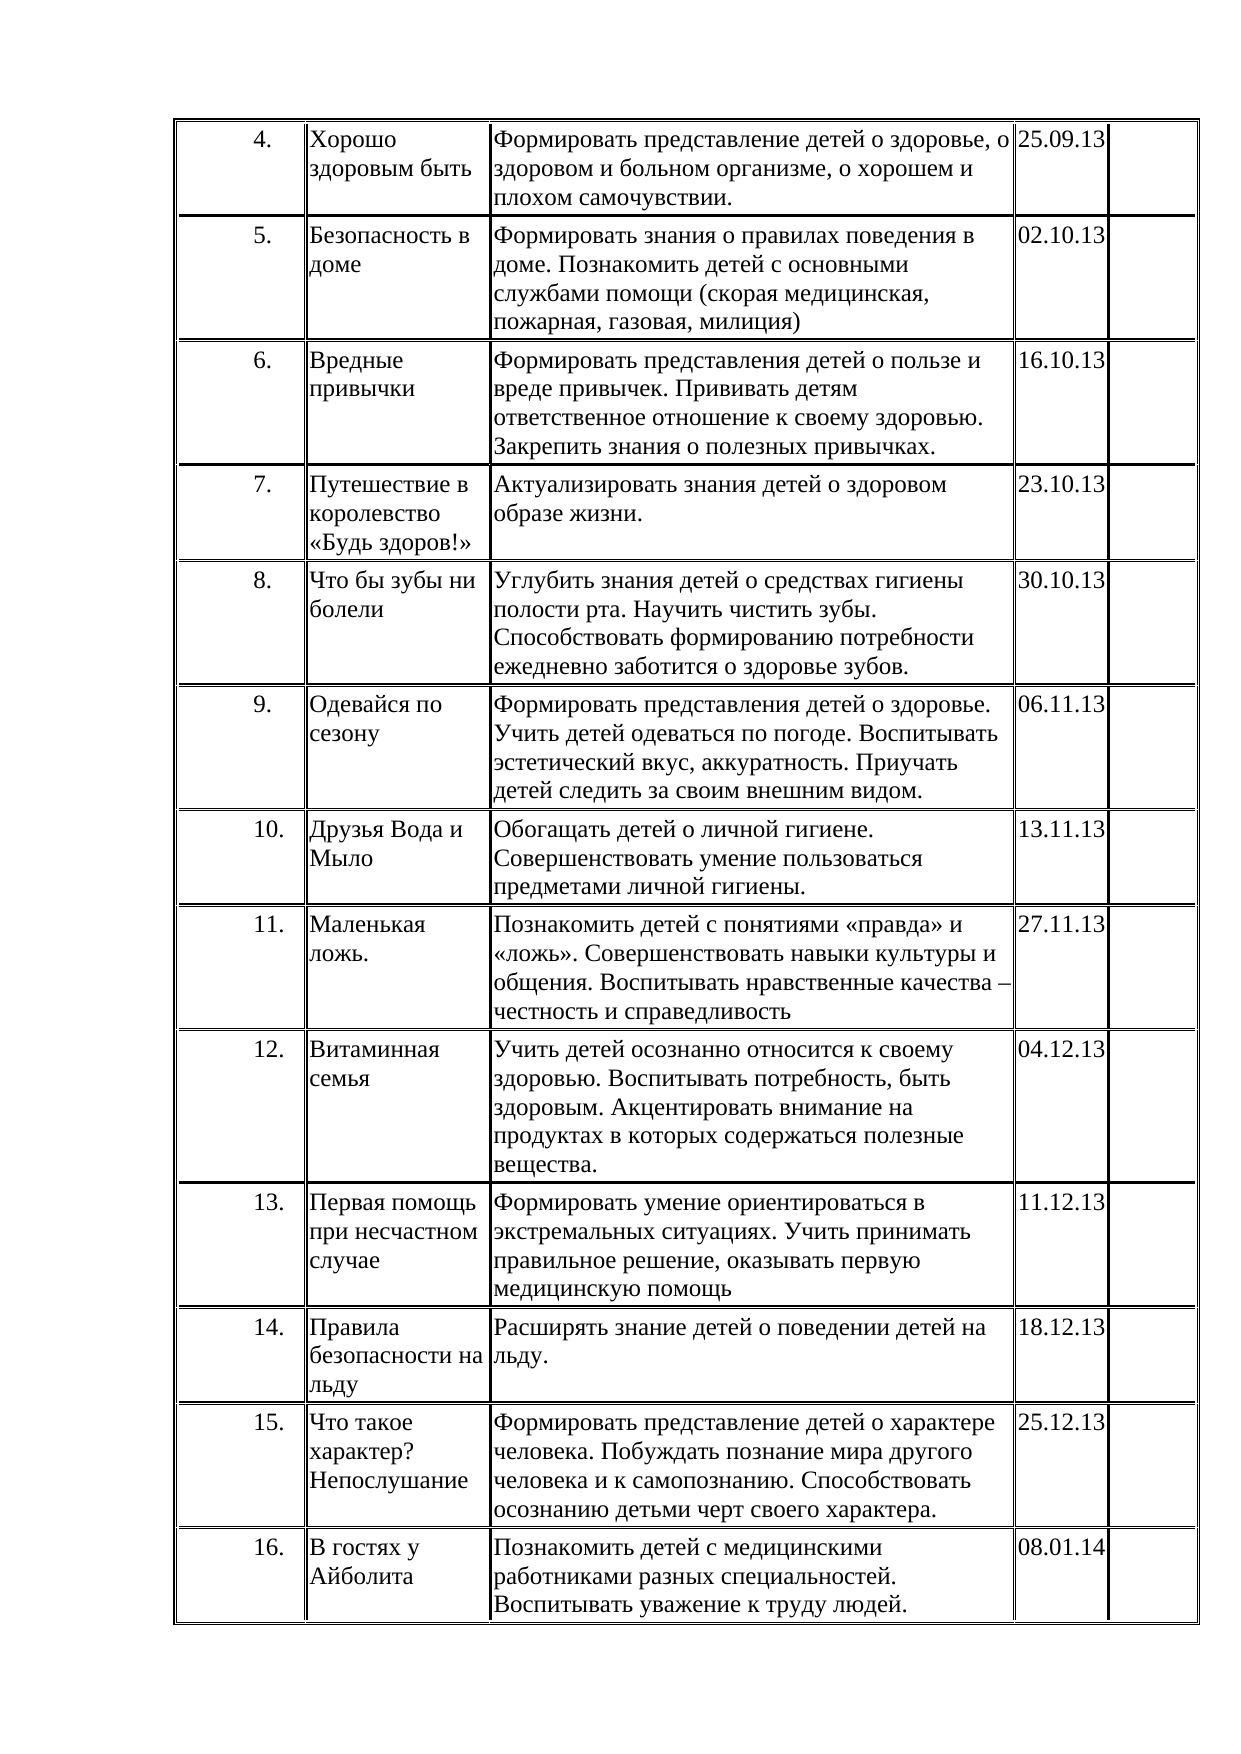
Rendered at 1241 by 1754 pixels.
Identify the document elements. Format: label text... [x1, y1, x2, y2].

table_cell [1110, 559, 1197, 683]
table_cell 5. [177, 214, 304, 338]
table_cell Витаминная семья [308, 1031, 489, 1181]
table_cell Расширять знание детей о поведении детей на льду. [492, 1309, 1013, 1401]
table_cell 08.01.14 [1015, 1529, 1108, 1621]
table_cell 10. [177, 808, 304, 903]
table_cell Обогащать детей о личной гигиене. Совершенствовать умение пользоваться предметами личной гигиены. [492, 811, 1013, 903]
table_cell 15. [177, 1401, 304, 1526]
table_cell Друзья Вода и Мыло [308, 811, 489, 903]
table_cell Безопасность в доме [308, 217, 489, 338]
table_cell 9. [177, 683, 304, 807]
table_cell Что такое характер? Непослушание [308, 1405, 489, 1526]
table_cell Углубить знания детей о средствах гигиены полости рта. Научить чистить зубы. Способствовать формированию потребности ежедневно заботится о здоровье зубов. [492, 562, 1013, 683]
table_cell 23.10.13 [1016, 466, 1107, 558]
table_cell Формировать представление детей о здоровье, о здоровом и больном организме, о хорошем и плохом самочувствии. [490, 122, 1014, 214]
table_cell [1110, 1181, 1197, 1305]
table_cell [1108, 1526, 1198, 1621]
table_cell [1110, 463, 1198, 558]
table_cell 30.10.13 [1016, 562, 1107, 683]
table_cell 27.11.13 [1016, 907, 1107, 1028]
table_cell 16. [175, 1526, 306, 1621]
table_cell Одевайся по сезону [308, 687, 489, 807]
table_cell 6. [177, 338, 304, 463]
table_cell Актуализировать знания детей о здоровом образе жизни. [492, 466, 1013, 558]
table_cell Первая помощь при несчастном случае [308, 1184, 489, 1305]
table_cell 12. [175, 1028, 306, 1181]
table_cell 13. [177, 1181, 304, 1305]
table_cell [1110, 1401, 1197, 1526]
table_cell [1110, 903, 1197, 1028]
table_cell 16.10.13 [1016, 342, 1107, 463]
table_cell Правила безопасности на льду [308, 1309, 489, 1401]
table_cell Хорошо здоровым быть [306, 120, 490, 214]
table_cell [1110, 808, 1197, 903]
table_cell Познакомить детей с медицинскими работниками разных специальностей. Воспитывать уважение к труду людей. [490, 1529, 1014, 1621]
table_cell [1108, 122, 1197, 214]
table_cell Формировать умение ориентироваться в экстремальных ситуациях. Учить принимать правильное решение, оказывать первую медицинскую помощь [492, 1184, 1013, 1305]
table_cell В гостях у Айболита [306, 1529, 490, 1621]
table_cell 14. [177, 1305, 304, 1401]
table_cell 06.11.13 [1016, 687, 1107, 807]
table_cell Что бы зубы ни болели [308, 562, 489, 683]
table_cell 25.09.13 [1015, 122, 1108, 214]
table_cell [1110, 683, 1197, 807]
table_cell 18.12.13 [1016, 1309, 1107, 1401]
table_cell Маленькая ложь. [308, 907, 489, 1028]
table_cell [1108, 1028, 1198, 1181]
table_cell Познакомить детей с понятиями «правда» и «ложь». Совершенствовать навыки культуры и общения. Воспитывать нравственные качества – честность и справедливость [492, 907, 1013, 1028]
table_cell 11.12.13 [1016, 1184, 1107, 1305]
table_cell [1110, 214, 1197, 338]
table_cell 04.12.13 [1016, 1031, 1107, 1181]
table_cell 4. [177, 120, 306, 214]
table_cell [1110, 1305, 1197, 1401]
table_cell Учить детей осознанно относится к своему здоровью. Воспитывать потребность, быть здоровым. Акцентировать внимание на продуктах в которых содержаться полезные вещества. [492, 1031, 1013, 1181]
table_cell Формировать представления детей о здоровье. Учить детей одеваться по погоде. Воспитывать эстетический вкус, аккуратность. Приучать детей следить за своим внешним видом. [492, 687, 1013, 807]
table_cell Вредные привычки [308, 342, 489, 463]
table_cell 02.10.13 [1016, 217, 1107, 338]
table_cell Путешествие в королевство «Будь здоров!» [308, 466, 489, 558]
table_cell 25.12.13 [1016, 1405, 1107, 1526]
table_cell 7. [175, 463, 304, 558]
table_cell 11. [177, 903, 304, 1028]
table_cell 13.11.13 [1016, 811, 1107, 903]
table_cell Формировать представление детей о характере человека. Побуждать познание мира другого человека и к самопознанию. Способствовать осознанию детьми черт своего характера. [492, 1405, 1013, 1526]
table_cell Формировать представления детей о пользе и вреде привычек. Прививать детям ответственное отношение к своему здоровью. Закрепить знания о полезных привычках. [492, 342, 1013, 463]
table_cell [1110, 338, 1197, 463]
table_cell 8. [177, 559, 304, 683]
table_cell Формировать знания о правилах поведения в доме. Познакомить детей с основными службами помощи (скорая медицинская, пожарная, газовая, милиция) [492, 217, 1013, 338]
